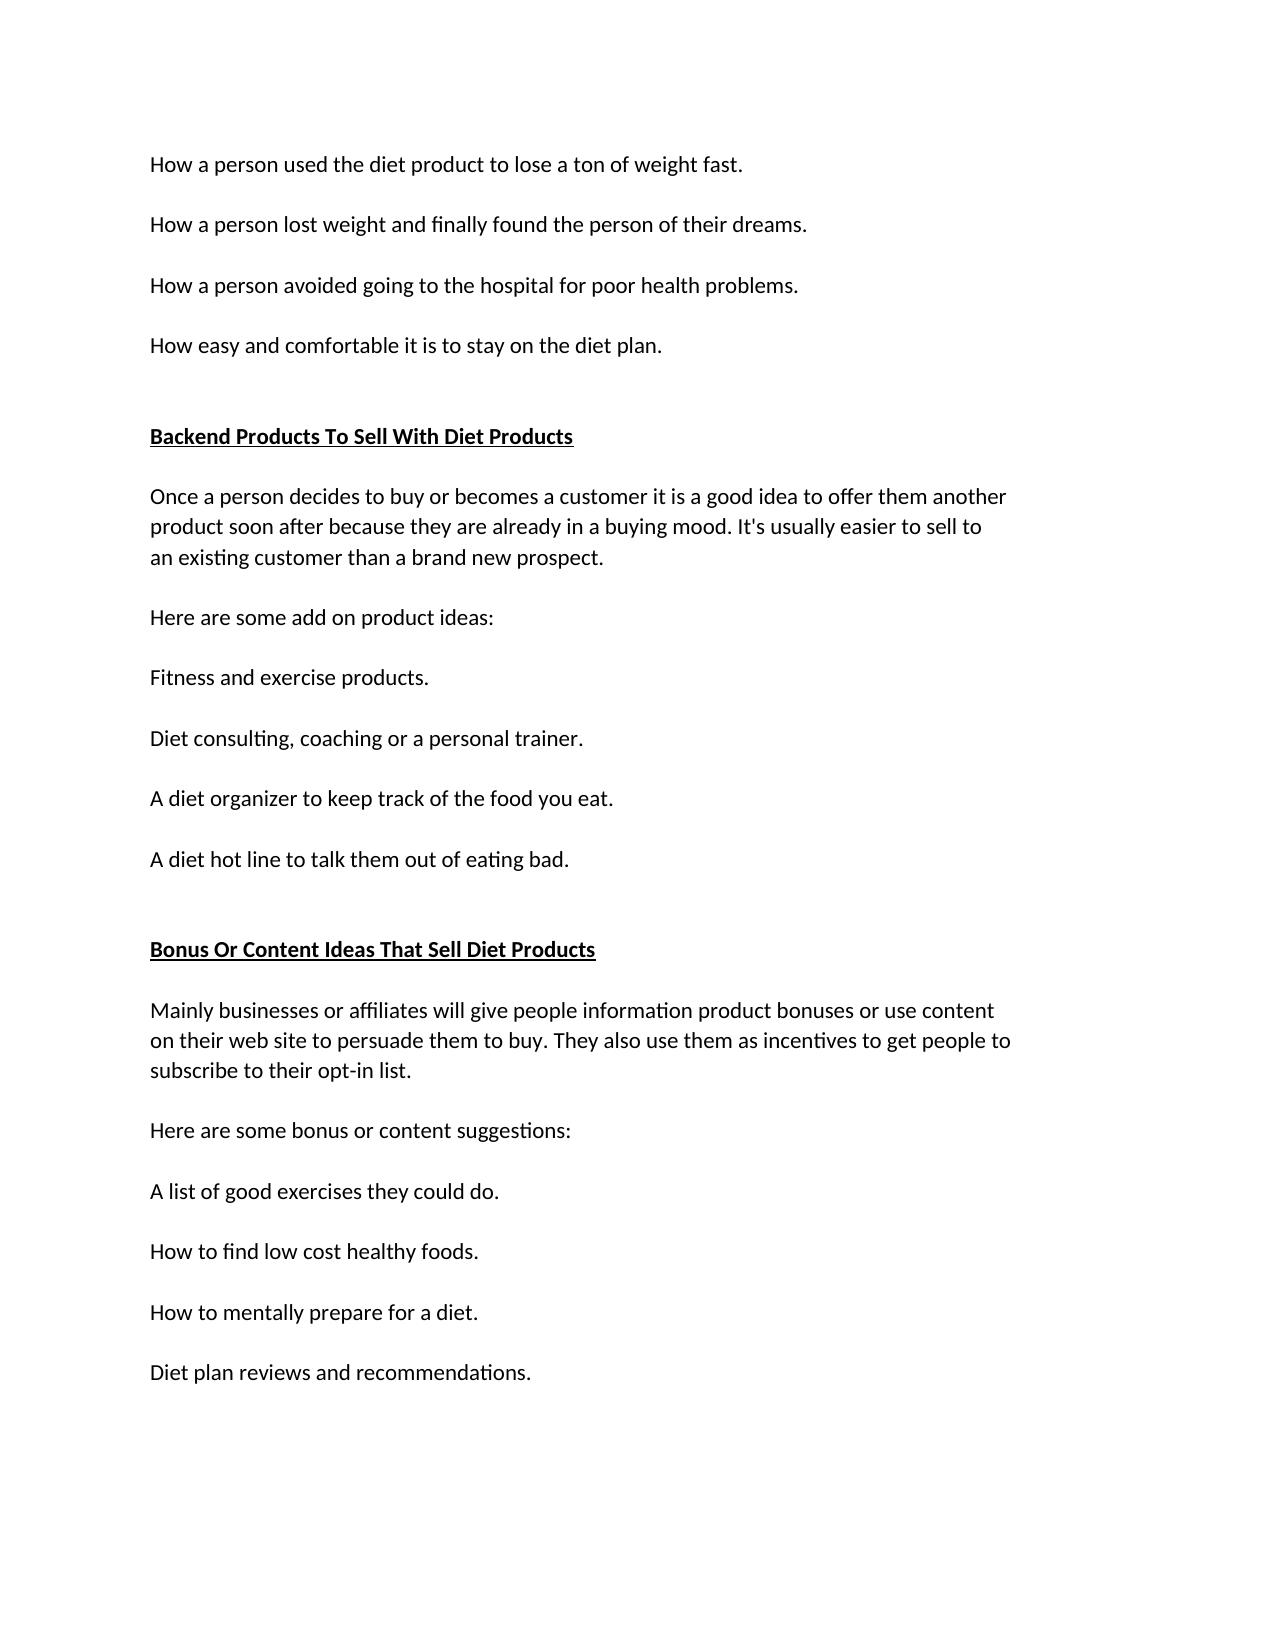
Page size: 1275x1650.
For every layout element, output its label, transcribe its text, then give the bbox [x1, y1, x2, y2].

text How a person lost weight and finally found the person of their dreams. [150, 210, 1125, 238]
text A diet organizer to keep track of the food you eat. [150, 784, 1125, 812]
text Backend Products To Sell With Diet Products [150, 422, 1125, 450]
text Here are some add on product ideas: [150, 603, 1125, 631]
text Once a person decides to buy or becomes a customer it is a good idea to offer them another [150, 482, 1125, 510]
text product soon after because they are already in a buying mood. It's usually easier to sell to [150, 512, 1125, 541]
text subscribe to their opt-in list. [150, 1056, 1125, 1084]
text A list of good exercises they could do. [150, 1177, 1125, 1205]
text Fitness and exercise products. [150, 663, 1125, 692]
text How a person used the diet product to lose a ton of weight fast. [150, 150, 1125, 178]
text Diet plan reviews and recommendations. [150, 1358, 1125, 1386]
text A diet hot line to talk them out of eating bad. [150, 845, 1125, 873]
text Mainly businesses or affiliates will give people information product bonuses or use content [150, 996, 1125, 1024]
text on their web site to persuade them to buy. They also use them as incentives to get people to [150, 1026, 1125, 1054]
text How to find low cost healthy foods. [150, 1237, 1125, 1266]
text Diet consulting, coaching or a personal trainer. [150, 724, 1125, 752]
text Bonus Or Content Ideas That Sell Diet Products [150, 935, 1125, 963]
text Here are some bonus or content suggestions: [150, 1117, 1125, 1145]
text How easy and comfortable it is to stay on the diet plan. [150, 331, 1125, 359]
text an existing customer than a brand new prospect. [150, 543, 1125, 571]
text How to mentally prepare for a diet. [150, 1298, 1125, 1326]
text How a person avoided going to the hospital for poor health problems. [150, 271, 1125, 299]
